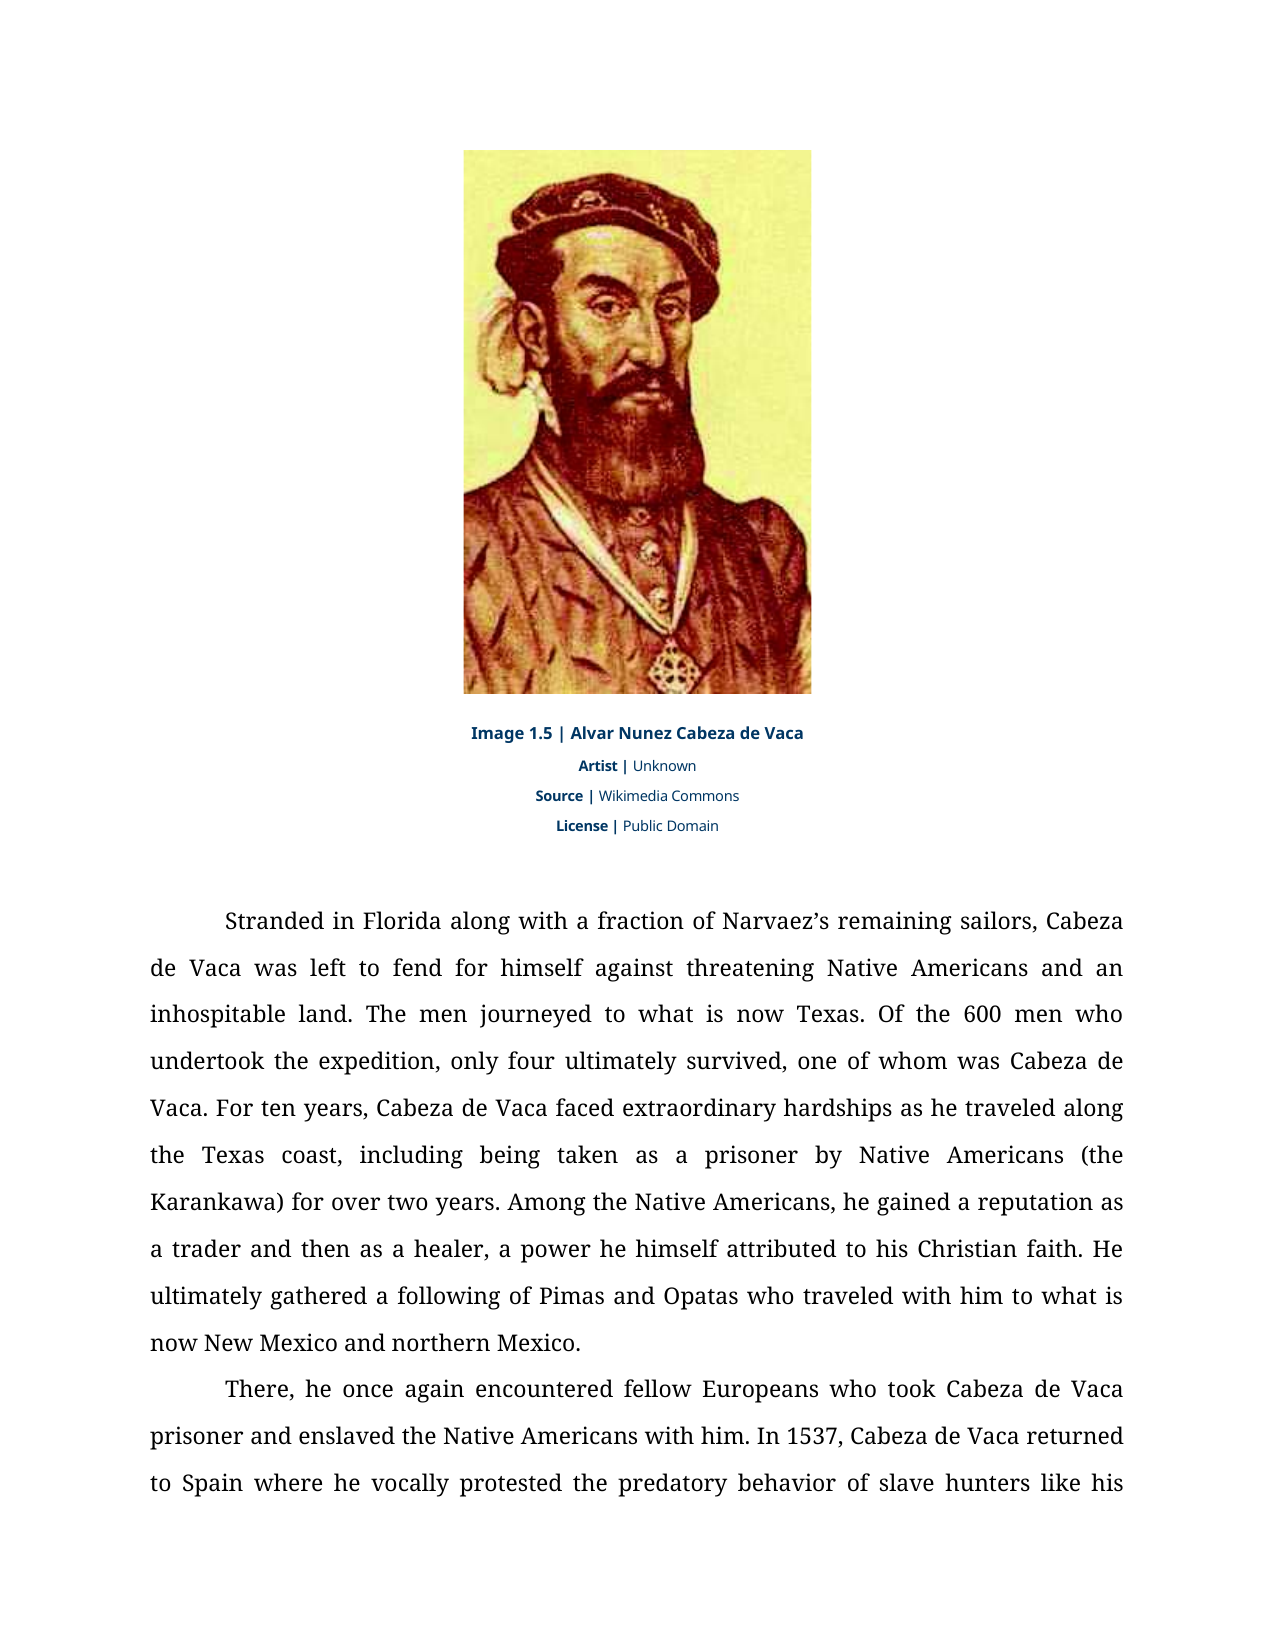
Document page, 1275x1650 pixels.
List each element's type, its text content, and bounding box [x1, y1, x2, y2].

picture [463, 150, 812, 694]
text Stranded in Florida along with a fraction of Narvaez’s remaining sailors, Cabeza de Vaca was left to fend for himself against threatening Native Americans and an inhospitable land. The men journeyed to what is now Texas. Of the 600 men who undertook the expedition, only four ultimately survived, one of whom was Cabeza de Vaca. For ten years, Cabeza de Vaca faced extraordinary hardships as he traveled along the Texas coast, including being taken as a prisoner by Native Americans (the Karankawa) for over two years. Among the Native Americans, he gained a reputation as a trader and then as a healer, a power he himself attributed to his Christian faith. He ultimately gathered a following of Pimas and Opatas who traveled with him to what is now New Mexico and northern Mexico. [150, 905, 1125, 1358]
text Artist | Unknown [150, 756, 1125, 776]
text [150, 1373, 1125, 1498]
text Source | Wikimedia Commons [150, 786, 1125, 806]
text License | Public Domain [150, 816, 1125, 835]
text Image 1.5 | Alvar Nunez Cabeza de Vaca [150, 722, 1125, 744]
